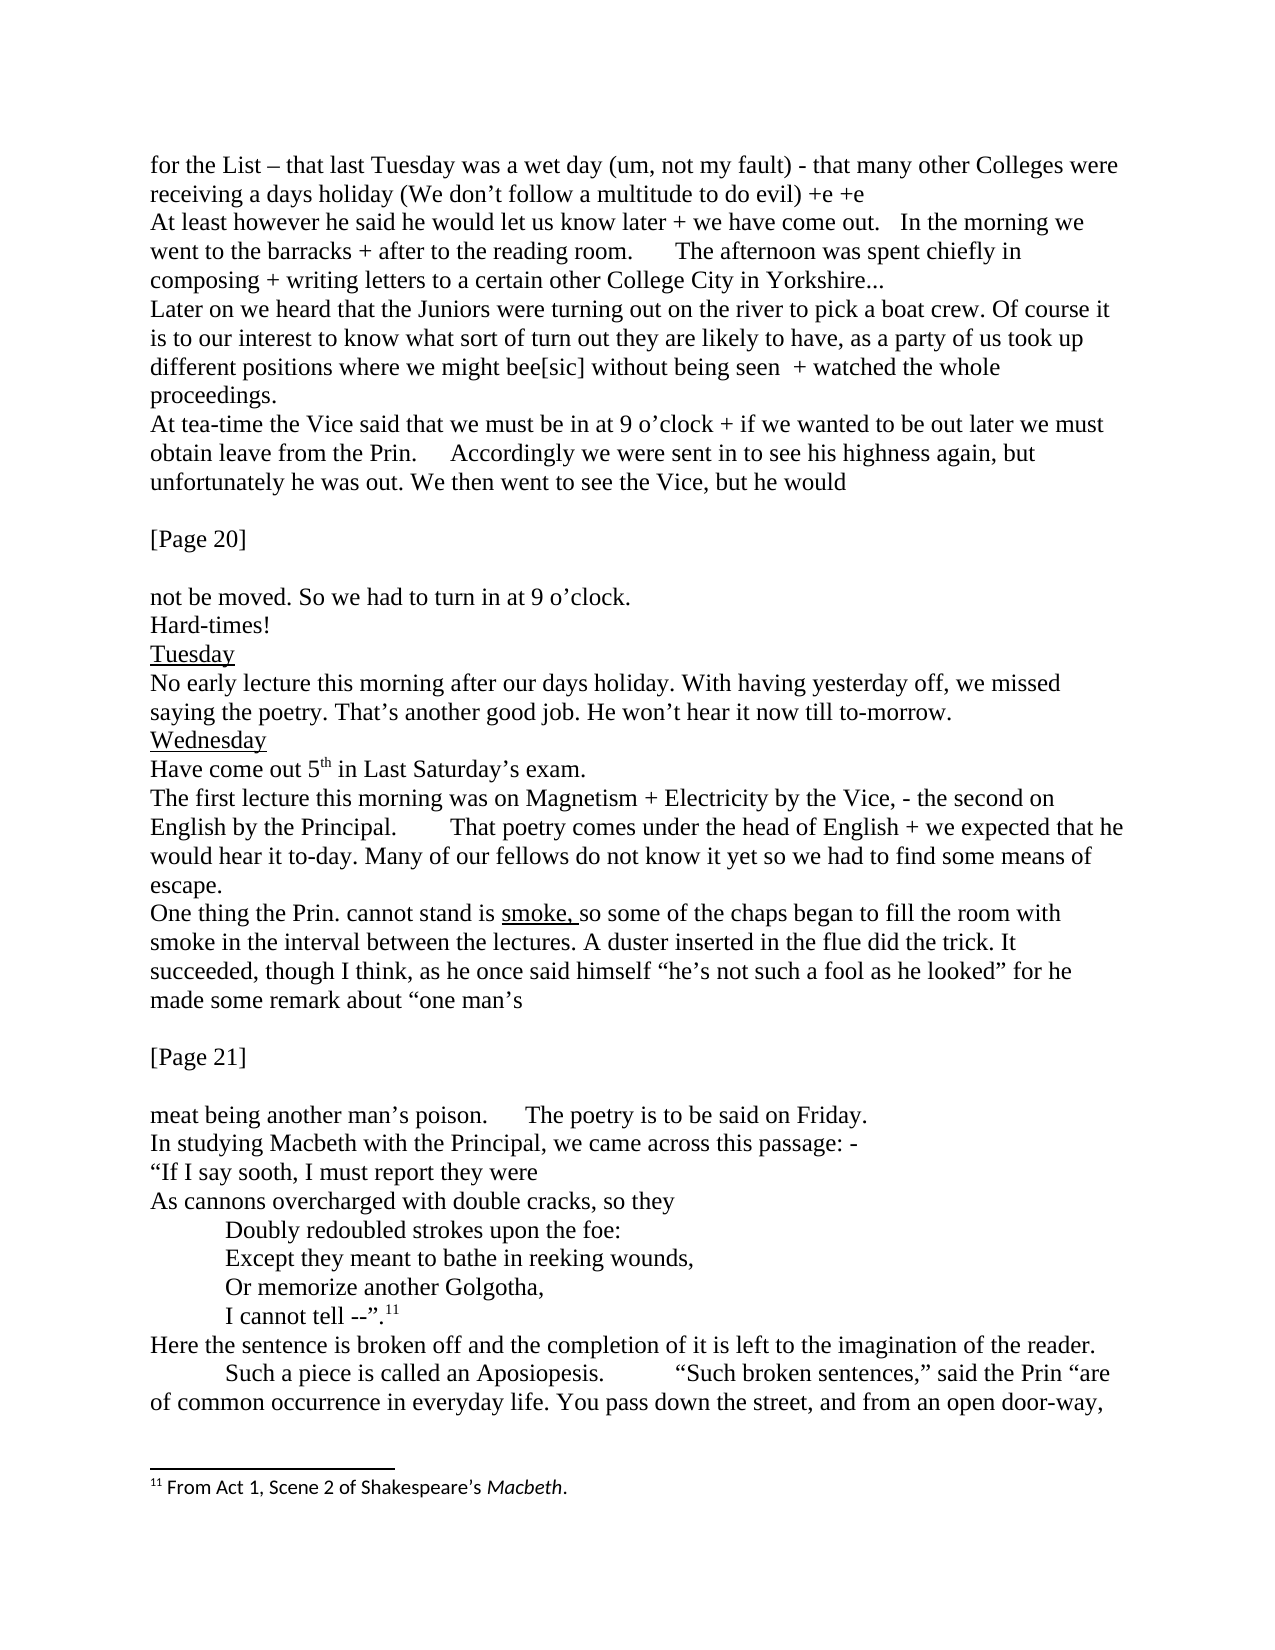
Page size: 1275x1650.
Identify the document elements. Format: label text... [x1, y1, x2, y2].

text [Page 20] [150, 524, 1125, 553]
text Except they meant to bathe in reeking wounds, [150, 1243, 1125, 1272]
text Have come out 5th in Last Saturday’s exam. [150, 754, 1125, 783]
text The first lecture this morning was on Magnetism + Electricity by the Vice, - the second on English by the Principal. That poetry comes under the head of English + we expected that he would hear it to-day. Many of our fellows do not know it yet so we had to find some means of escape. [150, 783, 1125, 898]
text Tuesday [150, 639, 1125, 668]
text One thing the Prin. cannot stand is smoke, so some of the chaps began to fill the room with smoke in the interval between the lectures. A duster inserted in the flue did the trick. It succeeded, though I think, as he once said himself “he’s not such a fool as he looked” for he made some remark about “one man’s [150, 898, 1125, 1013]
text [Page 21] [150, 1042, 1125, 1071]
text for the List – that last Tuesday was a wet day (um, not my fault) - that many other Colleges were receiving a days holiday (We don’t follow a multitude to do evil) +e +e [150, 150, 1125, 207]
text “If I say sooth, I must report they were [150, 1157, 1125, 1186]
text Later on we heard that the Juniors were turning out on the river to pick a boat crew. Of course it is to our interest to know what sort of turn out they are likely to have, as a party of us took up different positions where we might bee[sic] without being seen + watched the whole proceedings. [150, 294, 1125, 409]
text I cannot tell --”. [150, 1301, 1125, 1330]
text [150, 1330, 1125, 1416]
text As cannons overcharged with double cracks, so they [150, 1186, 1125, 1215]
text meat being another man’s poison. The poetry is to be said on Friday. [150, 1100, 1125, 1128]
text Hard-times! [150, 611, 1125, 639]
text not be moved. So we had to turn in at 9 o’clock. [150, 582, 1125, 611]
text Doubly redoubled strokes upon the foe: [150, 1215, 1125, 1243]
text In studying Macbeth with the Principal, we came across this passage: - [150, 1128, 1125, 1157]
text Wednesday [150, 726, 1125, 754]
text At tea-time the Vice said that we must be in at 9 o’clock + if we wanted to be out later we must obtain leave from the Prin. Accordingly we were sent in to see his highness again, but unfortunately he was out. We then went to see the Vice, but he would [150, 409, 1125, 496]
text No early lecture this morning after our days holiday. With having yesterday off, we missed saying the poetry. That’s another good job. He won’t hear it now till to-morrow. [150, 668, 1125, 726]
text Or memorize another Golgotha, [150, 1272, 1125, 1301]
text At least however he said he would let us know later + we have come out. In the morning we went to the barracks + after to the reading room. The afternoon was spent chiefly in composing + writing letters to a certain other College City in Yorkshire... [150, 207, 1125, 294]
